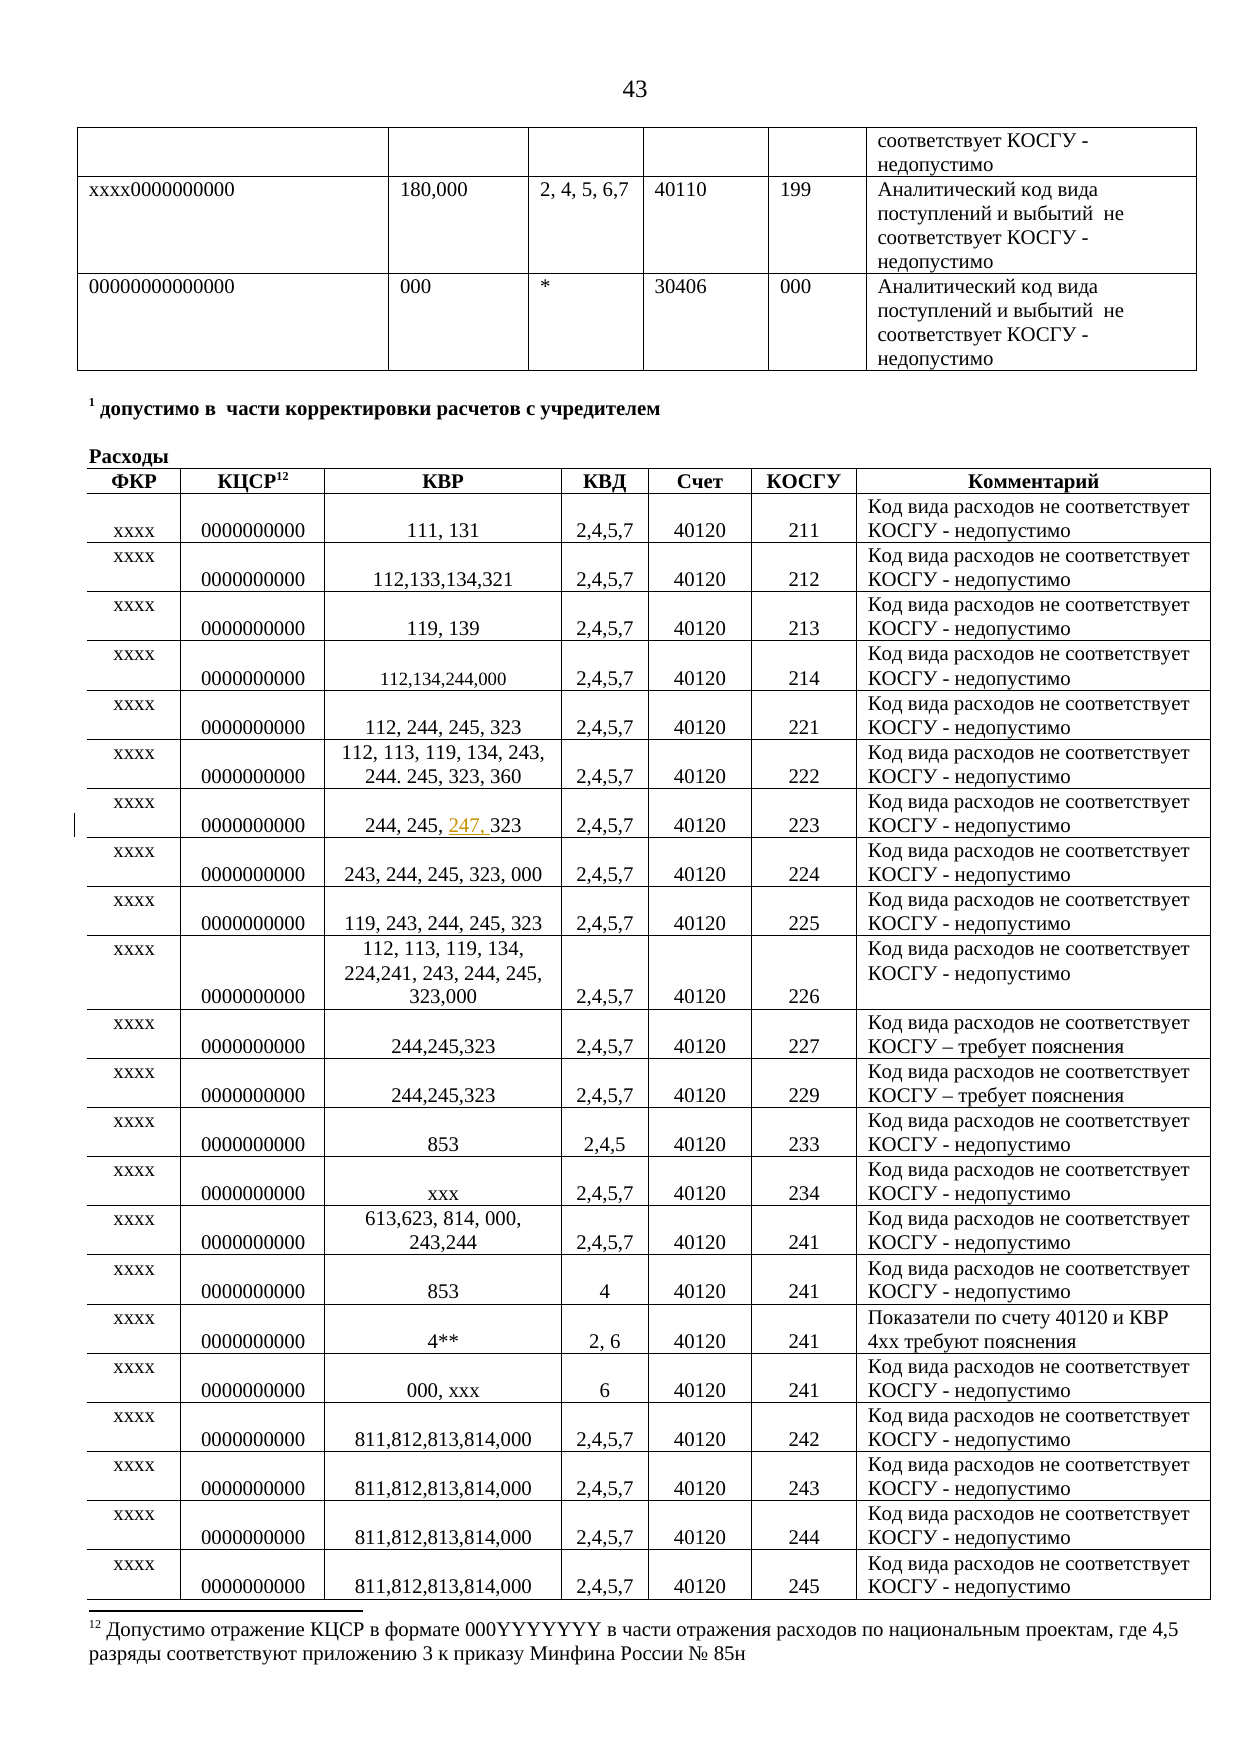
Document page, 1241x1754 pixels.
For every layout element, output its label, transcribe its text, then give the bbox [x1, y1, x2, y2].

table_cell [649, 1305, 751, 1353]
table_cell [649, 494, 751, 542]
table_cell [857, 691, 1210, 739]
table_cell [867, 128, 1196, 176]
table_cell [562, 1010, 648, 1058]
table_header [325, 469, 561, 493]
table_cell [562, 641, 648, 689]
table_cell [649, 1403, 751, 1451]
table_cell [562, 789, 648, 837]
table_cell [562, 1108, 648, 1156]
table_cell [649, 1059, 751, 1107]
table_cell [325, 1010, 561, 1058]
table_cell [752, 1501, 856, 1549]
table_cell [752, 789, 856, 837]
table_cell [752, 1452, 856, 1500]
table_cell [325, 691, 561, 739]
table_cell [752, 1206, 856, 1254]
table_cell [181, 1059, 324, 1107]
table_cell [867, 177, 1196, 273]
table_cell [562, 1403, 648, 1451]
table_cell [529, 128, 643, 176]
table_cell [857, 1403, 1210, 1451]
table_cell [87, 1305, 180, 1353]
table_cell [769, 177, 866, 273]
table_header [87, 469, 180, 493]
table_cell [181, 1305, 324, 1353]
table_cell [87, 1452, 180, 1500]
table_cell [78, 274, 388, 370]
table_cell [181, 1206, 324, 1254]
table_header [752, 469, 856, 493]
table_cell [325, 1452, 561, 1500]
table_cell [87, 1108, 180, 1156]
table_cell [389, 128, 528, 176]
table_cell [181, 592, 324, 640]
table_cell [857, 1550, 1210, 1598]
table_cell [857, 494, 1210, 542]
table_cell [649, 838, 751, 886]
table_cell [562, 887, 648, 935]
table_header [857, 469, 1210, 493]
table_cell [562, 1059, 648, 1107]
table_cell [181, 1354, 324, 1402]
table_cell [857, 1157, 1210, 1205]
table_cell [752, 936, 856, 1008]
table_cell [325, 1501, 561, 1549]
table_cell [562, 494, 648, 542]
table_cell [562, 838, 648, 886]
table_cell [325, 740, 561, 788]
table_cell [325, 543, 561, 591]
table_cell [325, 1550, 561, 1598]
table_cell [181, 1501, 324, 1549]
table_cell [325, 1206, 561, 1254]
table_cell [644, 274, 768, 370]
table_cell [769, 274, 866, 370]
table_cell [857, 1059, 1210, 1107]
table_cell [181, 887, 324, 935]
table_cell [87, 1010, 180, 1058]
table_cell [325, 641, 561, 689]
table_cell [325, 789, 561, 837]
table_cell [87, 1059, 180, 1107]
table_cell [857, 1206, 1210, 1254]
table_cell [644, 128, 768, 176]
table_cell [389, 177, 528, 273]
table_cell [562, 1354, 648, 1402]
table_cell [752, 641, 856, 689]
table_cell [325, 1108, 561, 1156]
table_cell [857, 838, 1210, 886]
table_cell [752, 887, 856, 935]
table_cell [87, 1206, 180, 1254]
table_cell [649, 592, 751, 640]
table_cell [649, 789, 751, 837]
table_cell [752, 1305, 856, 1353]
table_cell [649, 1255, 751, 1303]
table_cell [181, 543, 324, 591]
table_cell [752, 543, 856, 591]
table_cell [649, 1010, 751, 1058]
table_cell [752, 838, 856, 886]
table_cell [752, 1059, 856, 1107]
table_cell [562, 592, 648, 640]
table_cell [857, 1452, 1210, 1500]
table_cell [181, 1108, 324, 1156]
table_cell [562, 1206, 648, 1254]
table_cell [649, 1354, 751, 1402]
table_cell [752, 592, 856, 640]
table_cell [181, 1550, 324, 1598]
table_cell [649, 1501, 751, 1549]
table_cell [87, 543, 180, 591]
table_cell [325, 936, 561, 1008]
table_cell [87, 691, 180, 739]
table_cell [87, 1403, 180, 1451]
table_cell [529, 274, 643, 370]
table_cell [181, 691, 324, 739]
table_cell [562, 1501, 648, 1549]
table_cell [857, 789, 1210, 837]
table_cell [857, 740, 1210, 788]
text Расходы [89, 444, 1181, 468]
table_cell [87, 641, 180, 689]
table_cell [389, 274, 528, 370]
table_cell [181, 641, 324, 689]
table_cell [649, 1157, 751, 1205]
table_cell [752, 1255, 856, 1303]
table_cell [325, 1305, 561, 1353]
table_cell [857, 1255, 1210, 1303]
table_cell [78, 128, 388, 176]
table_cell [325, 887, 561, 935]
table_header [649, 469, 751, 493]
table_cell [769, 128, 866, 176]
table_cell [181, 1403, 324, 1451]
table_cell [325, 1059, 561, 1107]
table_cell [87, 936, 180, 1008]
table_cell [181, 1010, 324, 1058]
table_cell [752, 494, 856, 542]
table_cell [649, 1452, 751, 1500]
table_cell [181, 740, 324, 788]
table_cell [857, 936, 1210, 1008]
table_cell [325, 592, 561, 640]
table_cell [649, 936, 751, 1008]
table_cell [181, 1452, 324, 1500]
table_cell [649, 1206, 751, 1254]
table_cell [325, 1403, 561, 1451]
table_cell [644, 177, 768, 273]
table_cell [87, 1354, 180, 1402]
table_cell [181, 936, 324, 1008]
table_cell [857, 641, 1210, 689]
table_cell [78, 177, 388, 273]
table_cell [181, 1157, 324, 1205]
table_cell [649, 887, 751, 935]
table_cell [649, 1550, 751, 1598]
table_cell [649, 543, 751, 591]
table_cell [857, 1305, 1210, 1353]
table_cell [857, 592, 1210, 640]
text 1 допустимо в части корректировки расчетов с учредителем [89, 396, 1181, 419]
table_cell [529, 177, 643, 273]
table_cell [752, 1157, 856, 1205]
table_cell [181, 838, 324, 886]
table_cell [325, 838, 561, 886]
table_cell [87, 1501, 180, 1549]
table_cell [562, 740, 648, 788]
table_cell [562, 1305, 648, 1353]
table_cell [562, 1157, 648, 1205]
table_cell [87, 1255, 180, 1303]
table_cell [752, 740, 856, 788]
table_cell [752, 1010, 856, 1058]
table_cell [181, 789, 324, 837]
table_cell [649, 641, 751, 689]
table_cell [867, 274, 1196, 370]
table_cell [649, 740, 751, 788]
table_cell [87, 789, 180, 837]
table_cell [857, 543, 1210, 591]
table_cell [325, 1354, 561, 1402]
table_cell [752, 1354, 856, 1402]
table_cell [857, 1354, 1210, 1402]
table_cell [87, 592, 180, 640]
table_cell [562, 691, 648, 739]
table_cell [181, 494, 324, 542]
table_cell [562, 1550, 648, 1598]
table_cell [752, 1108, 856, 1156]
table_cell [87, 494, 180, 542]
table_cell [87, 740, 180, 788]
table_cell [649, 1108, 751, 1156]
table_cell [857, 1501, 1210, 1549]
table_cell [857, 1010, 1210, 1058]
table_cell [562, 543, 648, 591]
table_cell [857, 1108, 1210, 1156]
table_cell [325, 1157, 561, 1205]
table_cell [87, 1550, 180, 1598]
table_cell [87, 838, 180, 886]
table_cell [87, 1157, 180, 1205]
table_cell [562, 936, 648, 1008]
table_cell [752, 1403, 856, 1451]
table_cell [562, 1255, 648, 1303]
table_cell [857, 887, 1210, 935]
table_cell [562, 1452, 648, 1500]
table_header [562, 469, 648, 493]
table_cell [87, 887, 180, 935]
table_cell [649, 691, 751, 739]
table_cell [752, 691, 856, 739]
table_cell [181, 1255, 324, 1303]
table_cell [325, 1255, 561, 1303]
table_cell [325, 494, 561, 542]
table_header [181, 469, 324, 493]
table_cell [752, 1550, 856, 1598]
